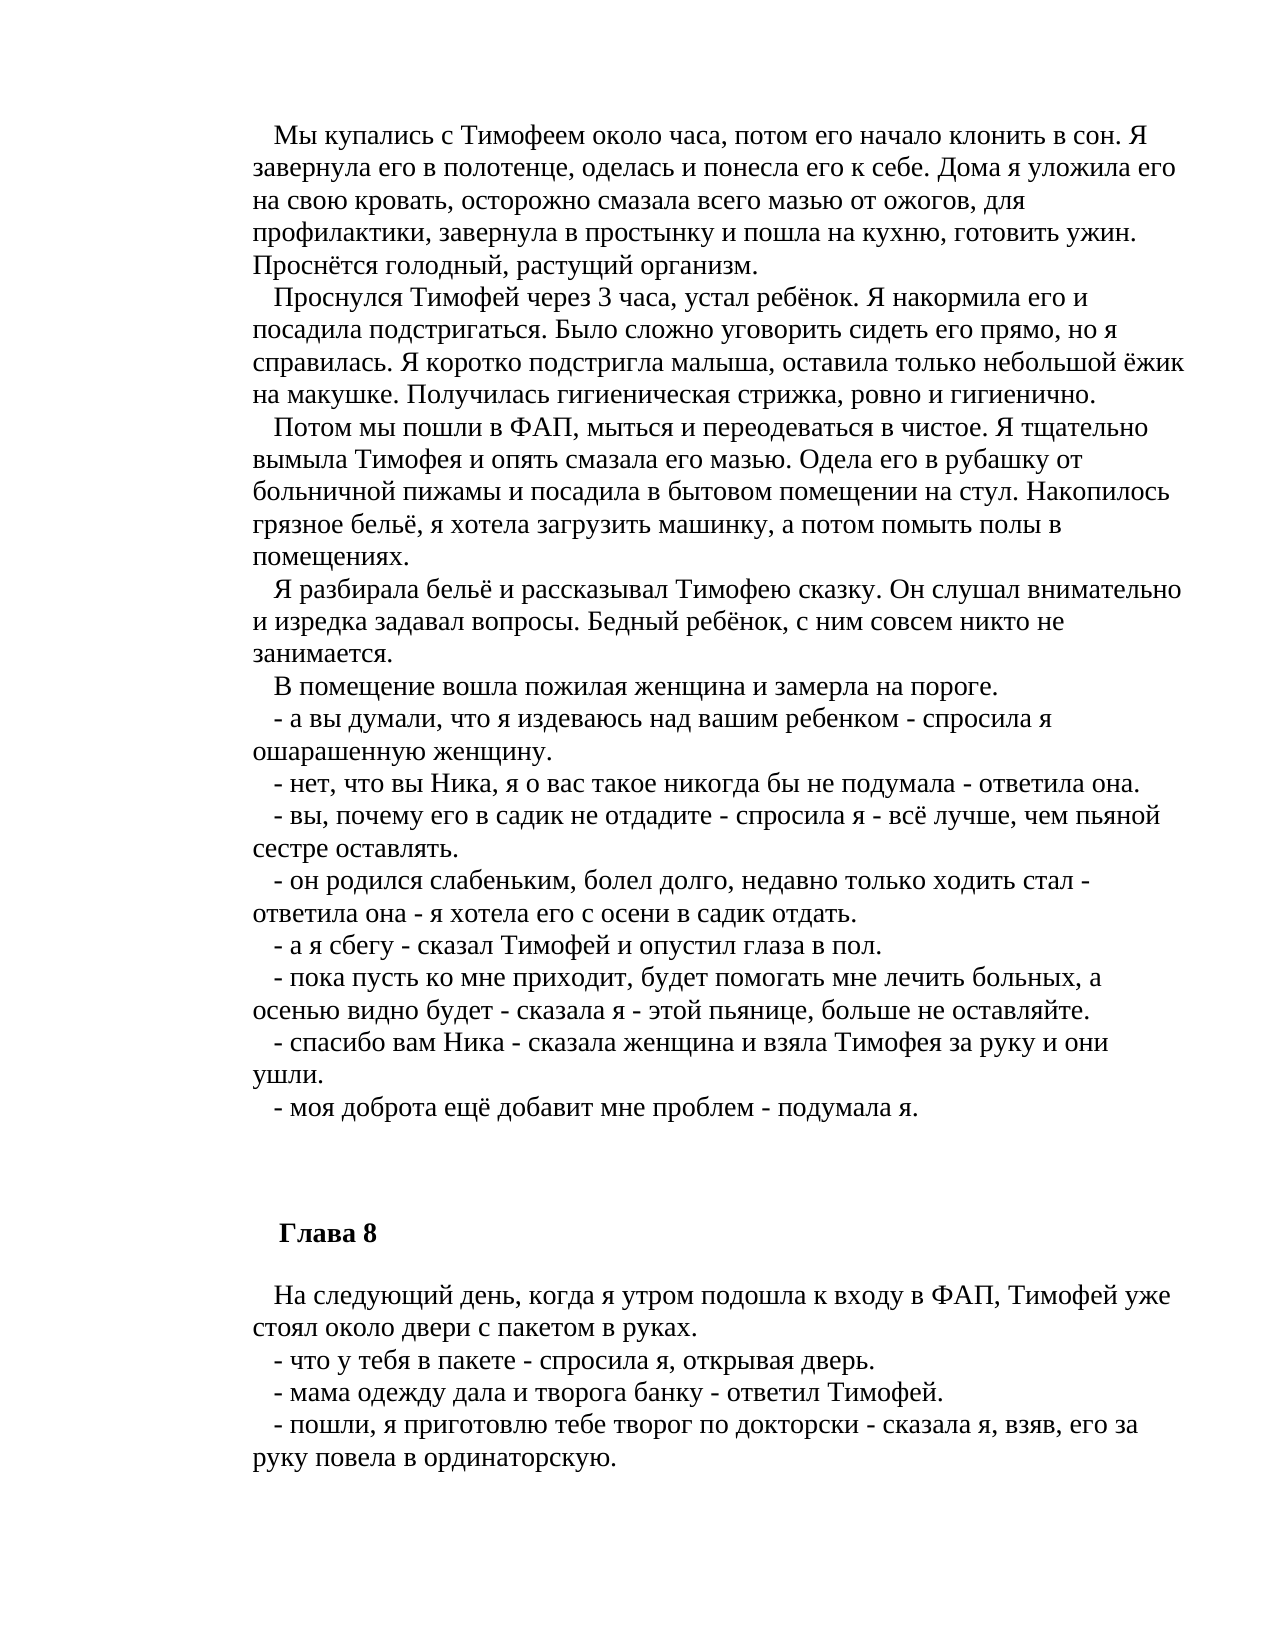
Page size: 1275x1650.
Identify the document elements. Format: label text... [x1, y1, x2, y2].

text На следующий день, когда я утром подошла к входу в ФАП, Тимофей уже стоял около двери с пакетом в руках. [252, 1278, 1186, 1343]
text - пока пусть ко мне приходит, будет помогать мне лечить больных, а осенью видно будет - сказала я - этой пьянице, больше не оставляйте. [252, 960, 1186, 1025]
text - а я сбегу - сказал Тимофей и опустил глаза в пол. [252, 928, 1186, 960]
text В помещение вошла пожилая женщина и замерла на пороге. [252, 669, 1186, 701]
text - моя доброта ещё добавит мне проблем - подумала я. [252, 1090, 1186, 1122]
text - он родился слабеньким, болел долго, недавно только ходить стал - ответила она - я хотела его с осени в садик отдать. [252, 863, 1186, 928]
text - а вы думали, что я издеваюсь над вашим ребенком - спросила я ошарашенную женщину. [252, 701, 1186, 766]
text Я разбирала бельё и рассказывал Тимофею сказку. Он слушал внимательно и изредка задавал вопросы. Бедный ребёнок, с ним совсем никто не занимается. [252, 572, 1186, 669]
text - что у тебя в пакете - спросила я, открывая дверь. [252, 1343, 1186, 1375]
text - вы, почему его в садик не отдадите - спросила я - всё лучше, чем пьяной сестре оставлять. [252, 798, 1186, 863]
text Потом мы пошли в ФАП, мыться и переодеваться в чистое. Я тщательно вымыла Тимофея и опять смазала его мазью. Одела его в рубашку от больничной пижамы и посадила в бытовом помещении на стул. Накопилось грязное бельё, я хотела загрузить машинку, а потом помыть полы в помещениях. [252, 410, 1186, 572]
text - мама одежду дала и творога банку - ответил Тимофей. [252, 1375, 1186, 1407]
text - пошли, я приготовлю тебе творог по докторски - сказала я, взяв, его за руку повела в ординаторскую. [252, 1407, 1186, 1472]
text - спасибо вам Ника - сказала женщина и взяла Тимофея за руку и они ушли. [252, 1025, 1186, 1090]
text Проснулся Тимофей через 3 часа, устал ребёнок. Я накормила его и посадила подстригаться. Было сложно уговорить сидеть его прямо, но я справилась. Я коротко подстригла малыша, оставила только небольшой ёжик на макушке. Получилась гигиеническая стрижка, ровно и гигиенично. [252, 280, 1186, 410]
text Мы купались с Тимофеем около часа, потом его начало клонить в сон. Я завернула его в полотенце, оделась и понесла его к себе. Дома я уложила его на свою кровать, осторожно смазала всего мазью от ожогов, для профилактики, завернула в простынку и пошла на кухню, готовить ужин. Проснётся голодный, растущий организм. [252, 118, 1186, 280]
text - нет, что вы Ника, я о вас такое никогда бы не подумала - ответила она. [252, 766, 1186, 798]
subtitle Глава 8 [177, 1216, 1186, 1249]
